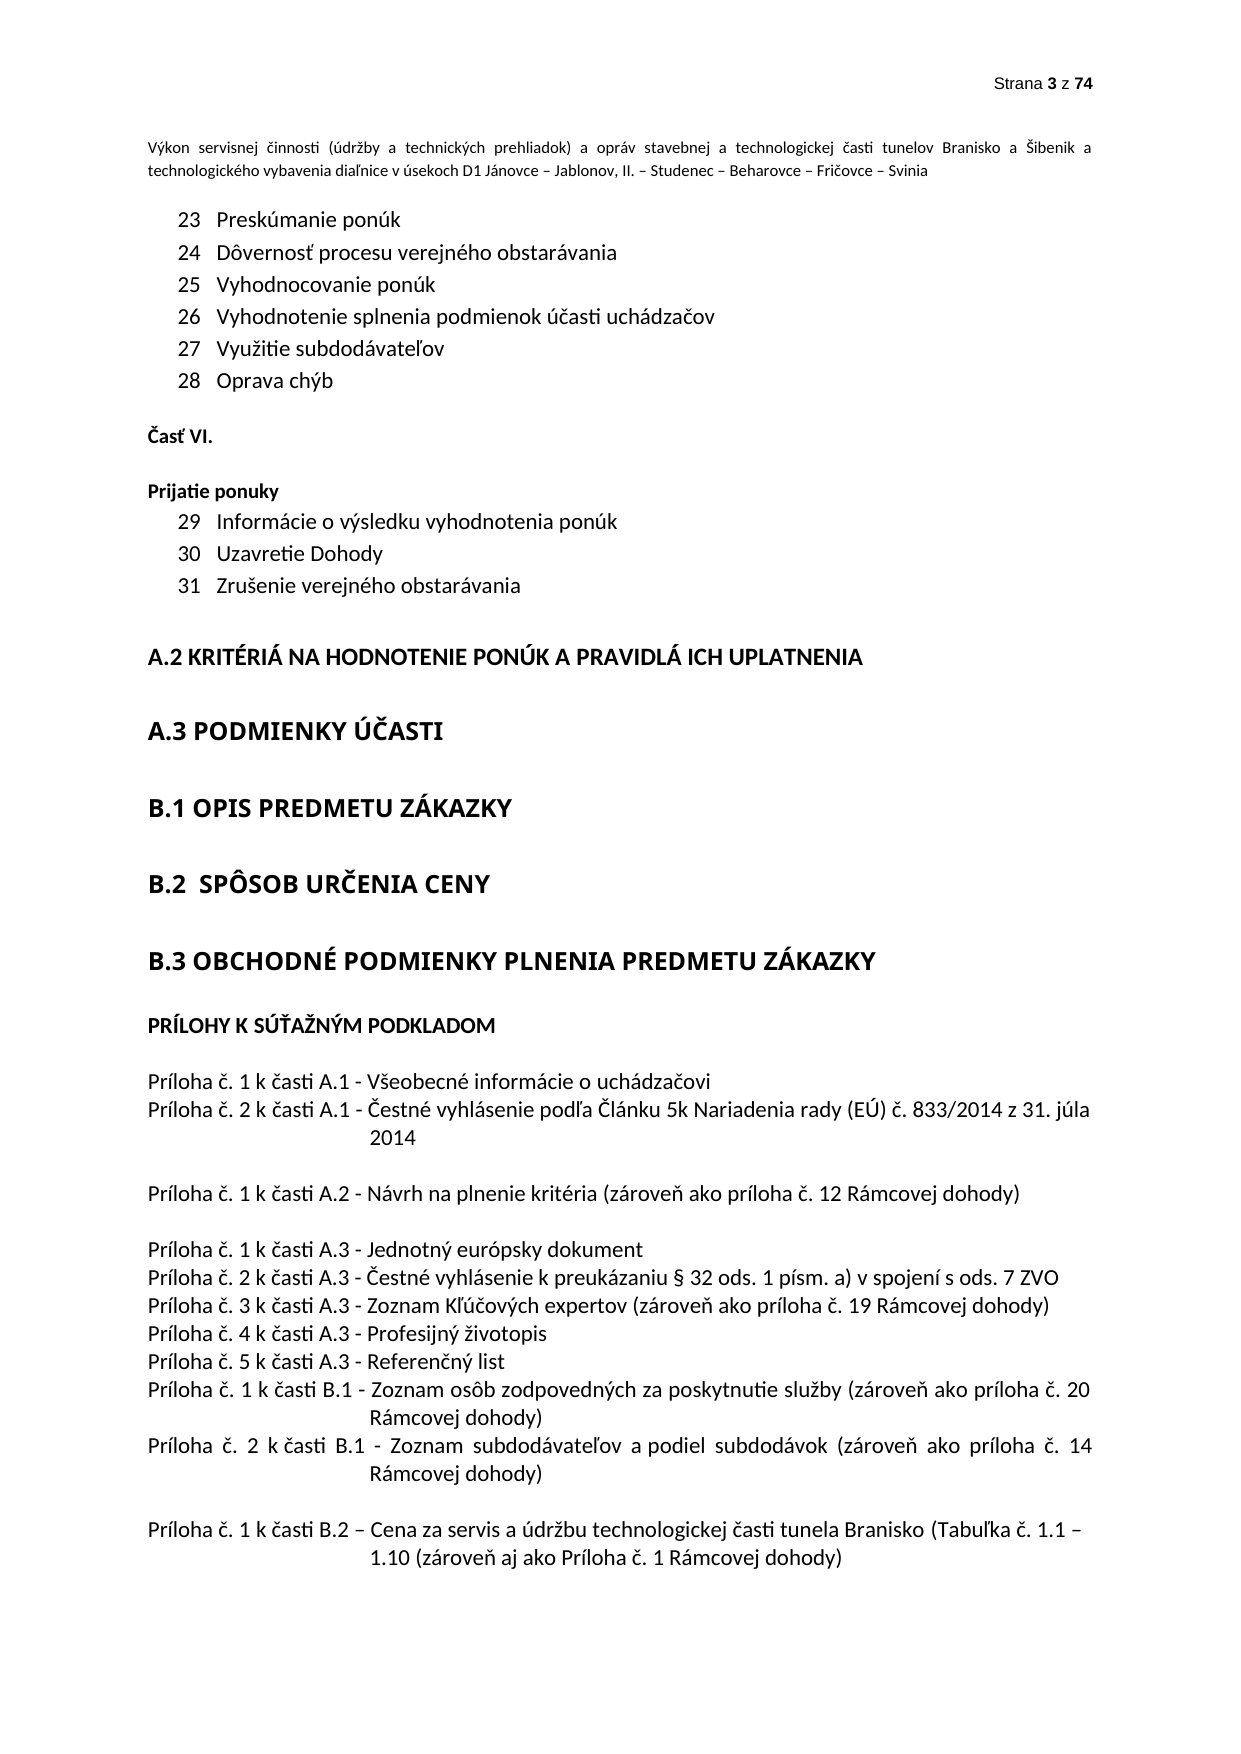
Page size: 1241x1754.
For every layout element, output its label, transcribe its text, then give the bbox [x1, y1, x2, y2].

text Príloha č. 1 k časti B.2 – Cena za servis a údržbu technologickej časti tunela Branisko (Tabuľka č. 1.1 – 1.10 (zároveň aj ako Príloha č. 1 Rámcovej dohody) [148, 1515, 1092, 1571]
text PRÍLOHY K SÚŤAŽNÝM PODKLADOM [148, 1011, 1092, 1039]
text 26 Vyhodnotenie splnenia podmienok účasti uchádzačov [177, 302, 1092, 330]
text 23 Preskúmanie ponúk [177, 206, 1092, 233]
text B.2 SPÔSOB URČENIA CENY [148, 867, 1092, 901]
text A.2 KritériÁ na hodnotenie ponúk a PRAVIDLÁ ich uplatnenia [148, 641, 1092, 672]
text 29 Informácie o výsledku vyhodnotenia ponúk [177, 507, 1092, 535]
text 30 Uzavretie Dohody [177, 539, 1092, 567]
text 27 Využitie subdodávateľov [177, 334, 1092, 362]
text Príloha č. 5 k časti A.3 - Referenčný list [148, 1347, 1092, 1375]
text 25 Vyhodnocovanie ponúk [177, 270, 1092, 298]
text 31 Zrušenie verejného obstarávania [177, 571, 1092, 599]
text Príloha č. 4 k časti A.3 - Profesijný životopis [148, 1319, 1092, 1347]
text Príloha č. 1 k časti A.1 - Všeobecné informácie o uchádzačovi [148, 1067, 1092, 1095]
text Príloha č. 2 k časti A.3 - Čestné vyhlásenie k preukázaniu § 32 ods. 1 písm. a) v spojení s ods. 7 ZVO [148, 1263, 1092, 1291]
text Časť VI. [148, 424, 1092, 449]
text 24 Dôvernosť procesu verejného obstarávania [177, 238, 1092, 266]
text Príloha č. 2 k časti A.1 - Čestné vyhlásenie podľa Článku 5k Nariadenia rady (EÚ) č. 833/2014 z 31. júla 2014 [148, 1095, 1092, 1151]
text A.3 PODMIENKY ÚČASTI [148, 713, 1092, 748]
text Príloha č. 3 k časti A.3 - Zoznam Kľúčových expertov (zároveň ako príloha č. 19 Rámcovej dohody) [148, 1291, 1092, 1319]
text Príloha č. 1 k časti B.1 - Zoznam osôb zodpovedných za poskytnutie služby (zároveň ako príloha č. 20 Rámcovej dohody) [148, 1375, 1092, 1431]
text Príloha č. 2 k časti B.1 - Zoznam subdodávateľov a podiel subdodávok (zároveň ako príloha č. 14 Rámcovej dohody) [148, 1431, 1092, 1487]
text Príloha č. 1 k časti A.3 - Jednotný európsky dokument [148, 1235, 1092, 1263]
text Prijatie ponuky [148, 478, 1092, 503]
text B.3 OBCHODNÉ PODMIENKY PLNENIA PREDMETU ZÁKAZKY [148, 943, 1092, 978]
text 28 Oprava chýb [177, 366, 1092, 394]
text Príloha č. 1 k časti A.2 - Návrh na plnenie kritéria (zároveň ako príloha č. 12 Rámcovej dohody) [148, 1179, 1092, 1207]
text B.1 Opis PREDMETU ZÁKAZKY [148, 790, 1092, 824]
